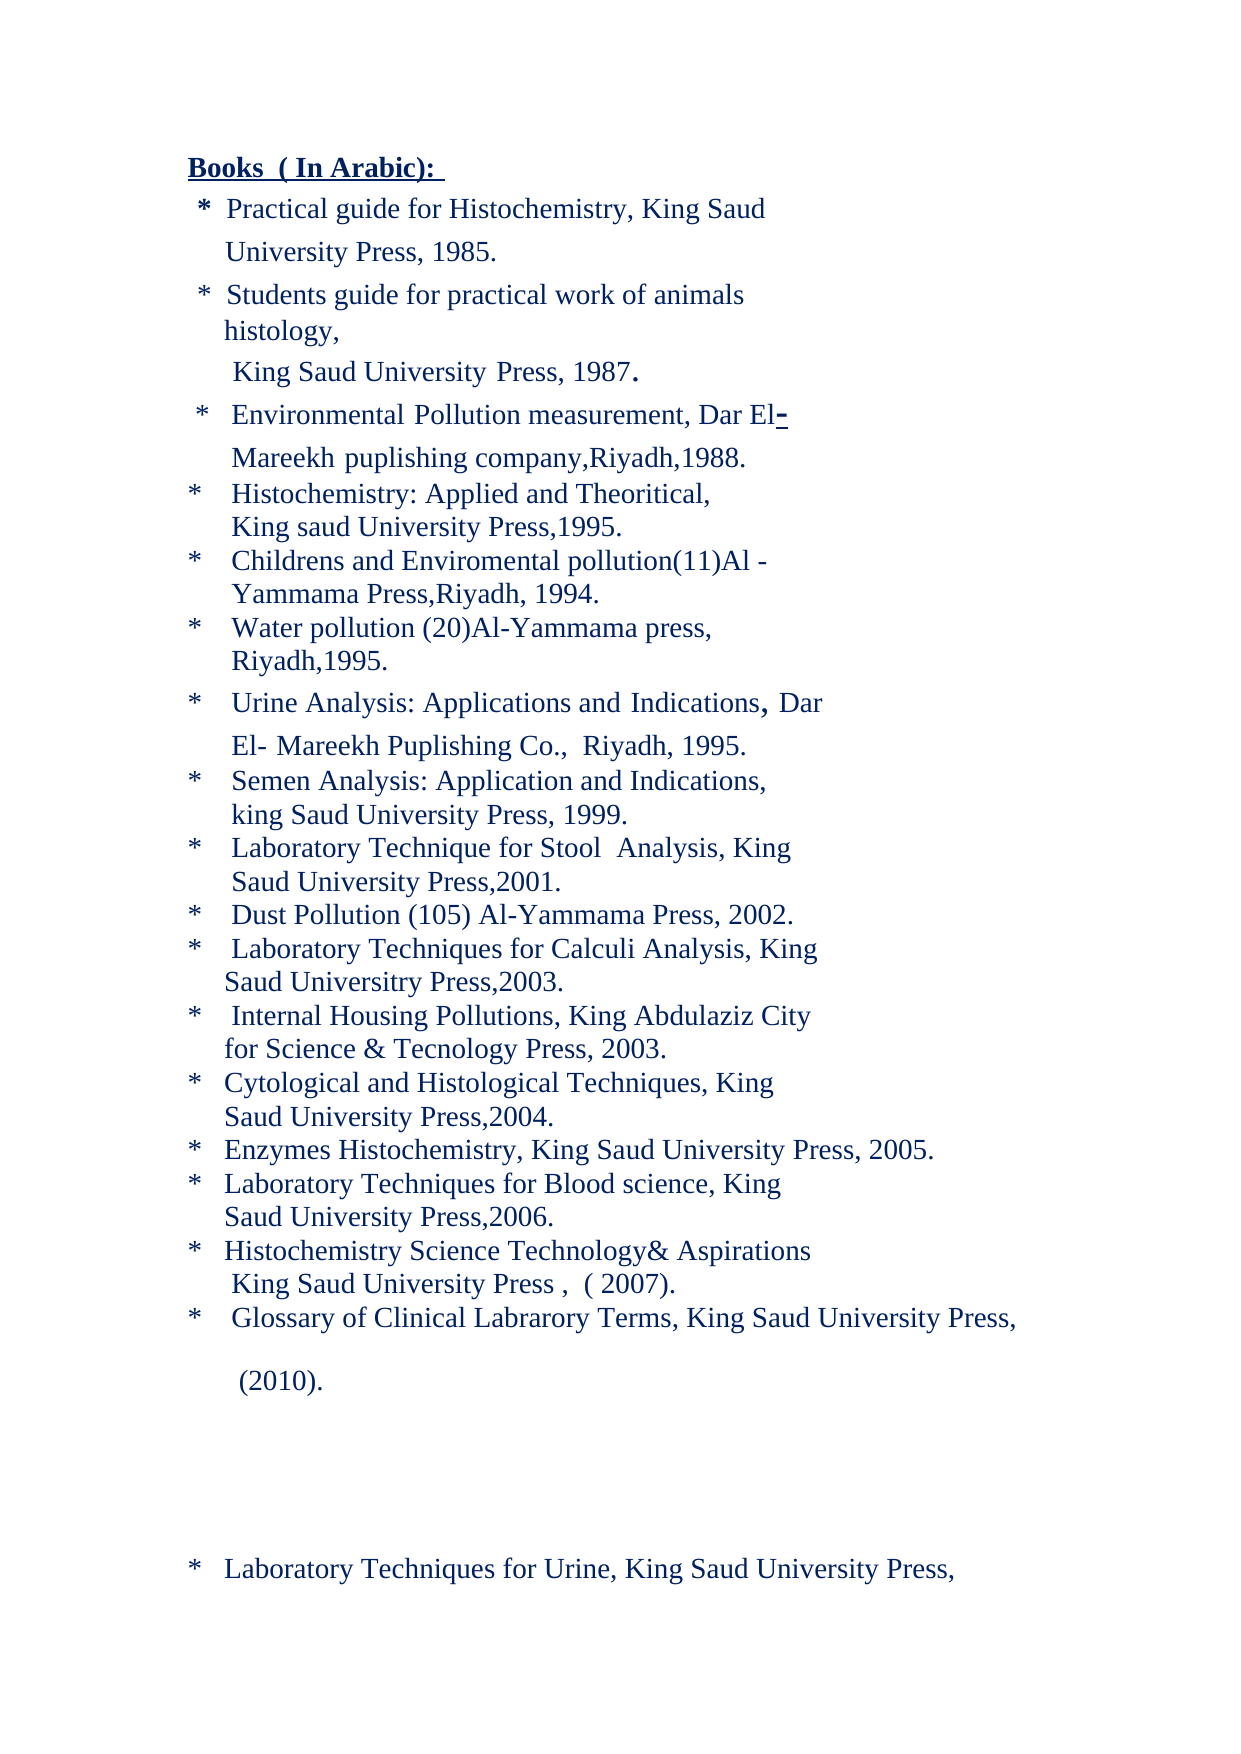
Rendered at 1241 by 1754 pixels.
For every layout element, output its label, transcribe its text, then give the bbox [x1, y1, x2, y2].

text (2010). [187, 1363, 1053, 1396]
text * Laboratory Techniques for Urine, King Saud University Press, [187, 1551, 1053, 1584]
text Books ( In Arabic): * Practical guide for Histochemistry, King Saud University Press, 1985. * Students guide for practical work of animals histology, King Saud University Press, 1987. * Environmental Pollution measurement, Dar El- Mareekh puplishing company,Riyadh,1988. * Histochemistry: Applied and Theoritical, King saud University Press,1995. * Childrens and Enviromental pollution(11)Al - Yammama Press,Riyadh, 1994. * Water pollution (20)Al-Yammama press, Riyadh,1995. * Urine Analysis: Applications and Indications, Dar El- Mareekh Puplishing Co., Riyadh, 1995. * Semen Analysis: Application and Indications, king Saud University Press, 1999. * Laboratory Technique for Stool Analysis, King Saud University Press,2001. * Dust Pollution (105) Al-Yammama Press, 2002. * Laboratory Techniques for Calculi Analysis, King Saud Universitry Press,2003. * Internal Housing Pollutions, King Abdulaziz City for Science & Tecnology Press, 2003. * Cytological and Histological Techniques, King Saud University Press,2004. * Enzymes Histochemistry, King Saud University Press, 2005. * Laboratory Techniques for Blood science, King Saud University Press,2006. * Histochemistry Science Technology& Aspirations King Saud University Press , ( 2007). * Glossary of Clinical Labrarory Terms, King Saud University Press, [187, 150, 1053, 1333]
